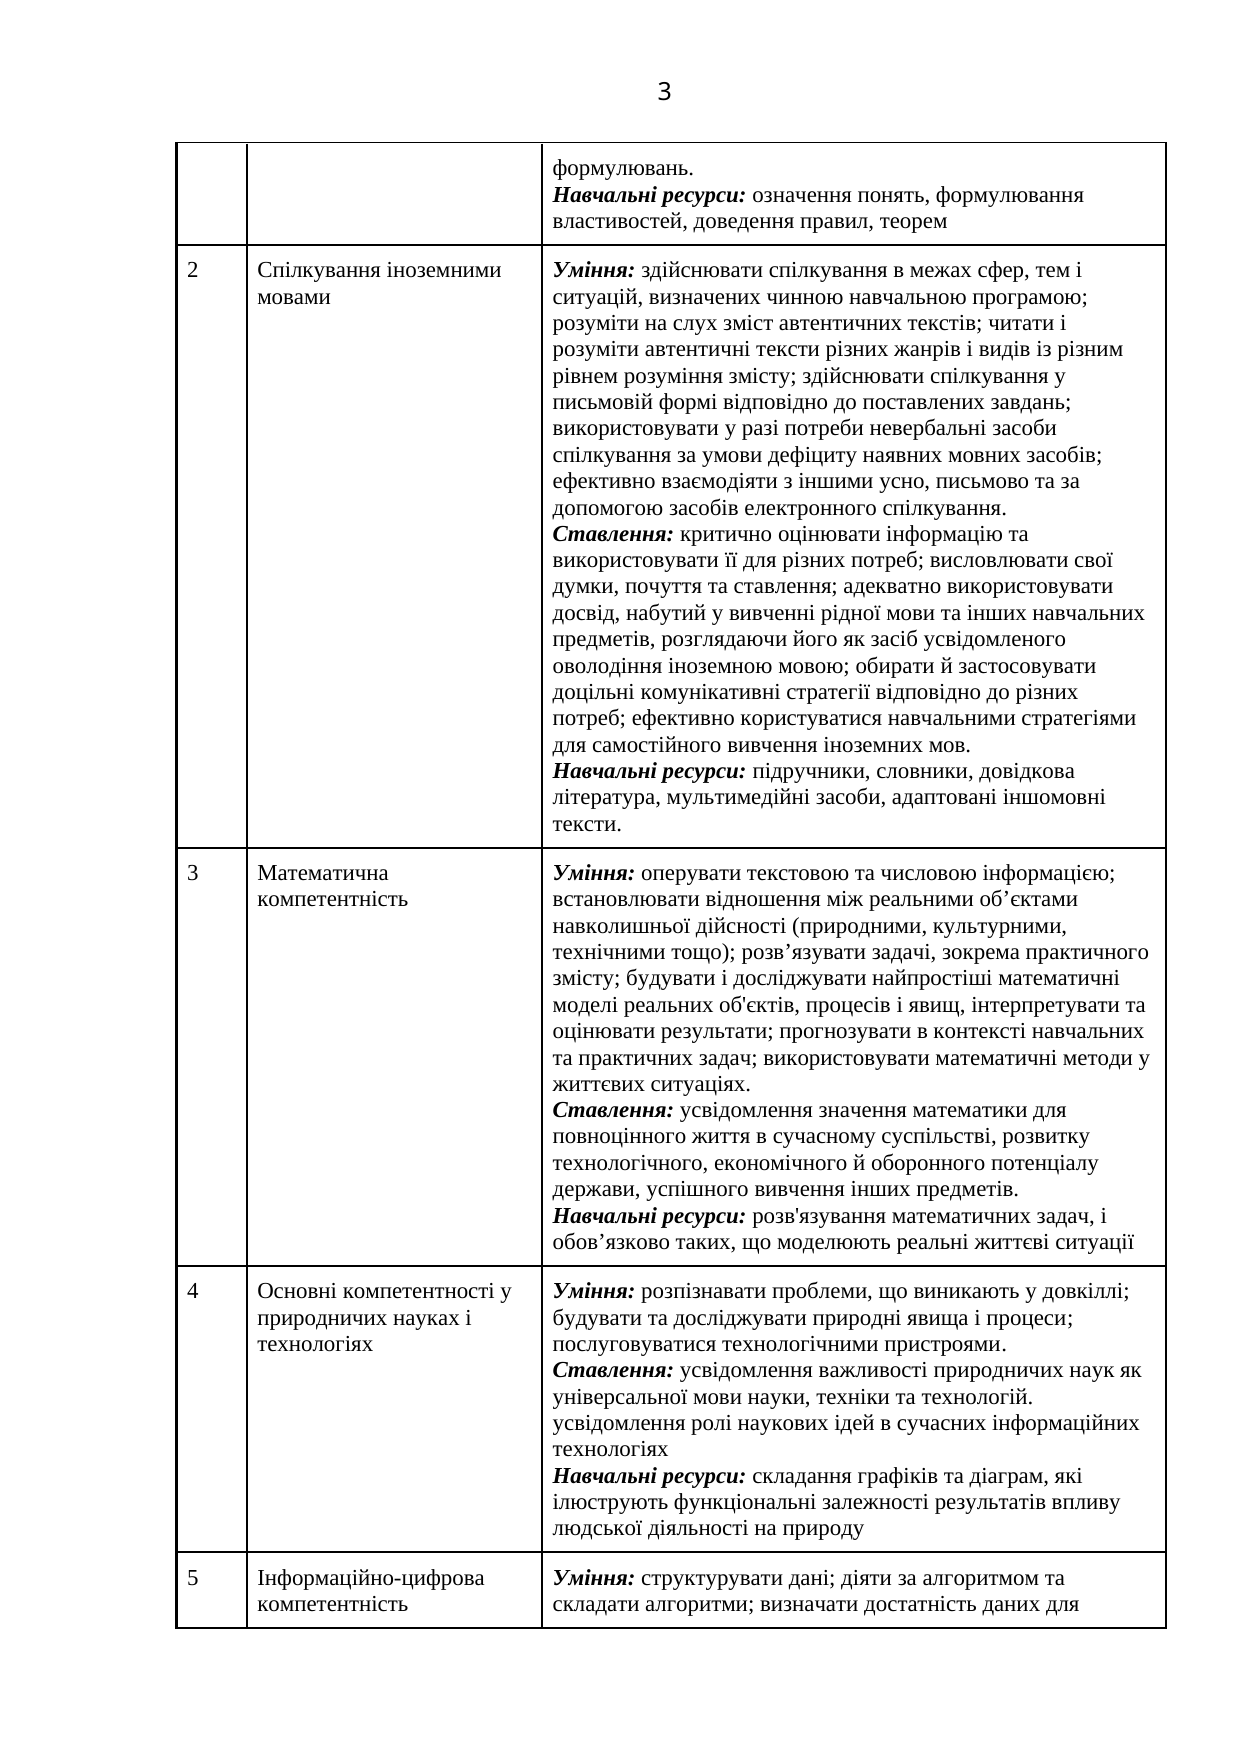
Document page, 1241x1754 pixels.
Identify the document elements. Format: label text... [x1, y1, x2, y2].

table_cell 4 [178, 1267, 246, 1551]
table_cell Уміння: розпізнавати проблеми, що виникають у довкіллі; будувати та досліджувати природні явища і процеси; послуговуватися технологічними пристроями. Ставлення: усвідомлення важливості природничих наук як універсальної мови науки, техніки та технологій. усвідомлення ролі наукових ідей в сучасних інформаційних технологіях Навчальні ресурси: складання графіків та діаграм, які ілюструють функціональні залежності результатів впливу людської діяльності на природу [543, 1267, 1165, 1551]
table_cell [248, 143, 542, 244]
table_cell Уміння: оперувати текстовою та числовою інформацією; встановлювати відношення між реальними об’єктами навколишньої дійсності (природними, культурними, технічними тощо); розв’язувати задачі, зокрема практичного змісту; будувати і досліджувати найпростіші математичні моделі реальних об'єктів, процесів і явищ, інтерпретувати та оцінювати результати; прогнозувати в контексті навчальних та практичних задач; використовувати математичні методи у життєвих ситуаціях. Ставлення: усвідомлення значення математики для повноцінного життя в сучасному суспільстві, розвитку технологічного, економічного й оборонного потенціалу держави, успішного вивчення інших предметів. Навчальні ресурси: розв'язування математичних задач, і обов’язково таких, що моделюють реальні життєві ситуації [543, 849, 1165, 1265]
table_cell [543, 1553, 1165, 1627]
table_cell 3 [178, 849, 246, 1265]
table_cell 2 [178, 246, 246, 847]
table_cell Спілкування іноземними мовами [248, 246, 541, 847]
table_cell Уміння: здійснювати спілкування в межах сфер, тем і ситуацій, визначених чинною навчальною програмою; розуміти на слух зміст автентичних текстів; читати і розуміти автентичні тексти різних жанрів і видів із різним рівнем розуміння змісту; здійснювати спілкування у письмовій формі відповідно до поставлених завдань; використовувати у разі потреби невербальні засоби спілкування за умови дефіциту наявних мовних засобів; ефективно взаємодіяти з іншими усно, письмово та за допомогою засобів електронного спілкування. Ставлення: критично оцінювати інформацію та використовувати її для різних потреб; висловлювати свої думки, почуття та ставлення; адекватно використовувати досвід, набутий у вивченні рідної мови та інших навчальних предметів, розглядаючи його як засіб усвідомленого оволодіння іноземною мовою; обирати й застосовувати доцільні комунікативні стратегії відповідно до різних потреб; ефективно користуватися навчальними стратегіями для самостійного вивчення іноземних мов. Навчальні ресурси: підручники, словники, довідкова література, мультимедійні засоби, адаптовані іншомовні тексти. [543, 246, 1165, 847]
table_cell 1 [178, 143, 247, 244]
table_cell Математична компетентність [248, 849, 541, 1265]
table_cell Основні компетентності у природничих науках і технологіях [248, 1267, 541, 1551]
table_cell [248, 1553, 541, 1627]
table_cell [543, 143, 1165, 244]
table_cell 5 [178, 1553, 246, 1627]
